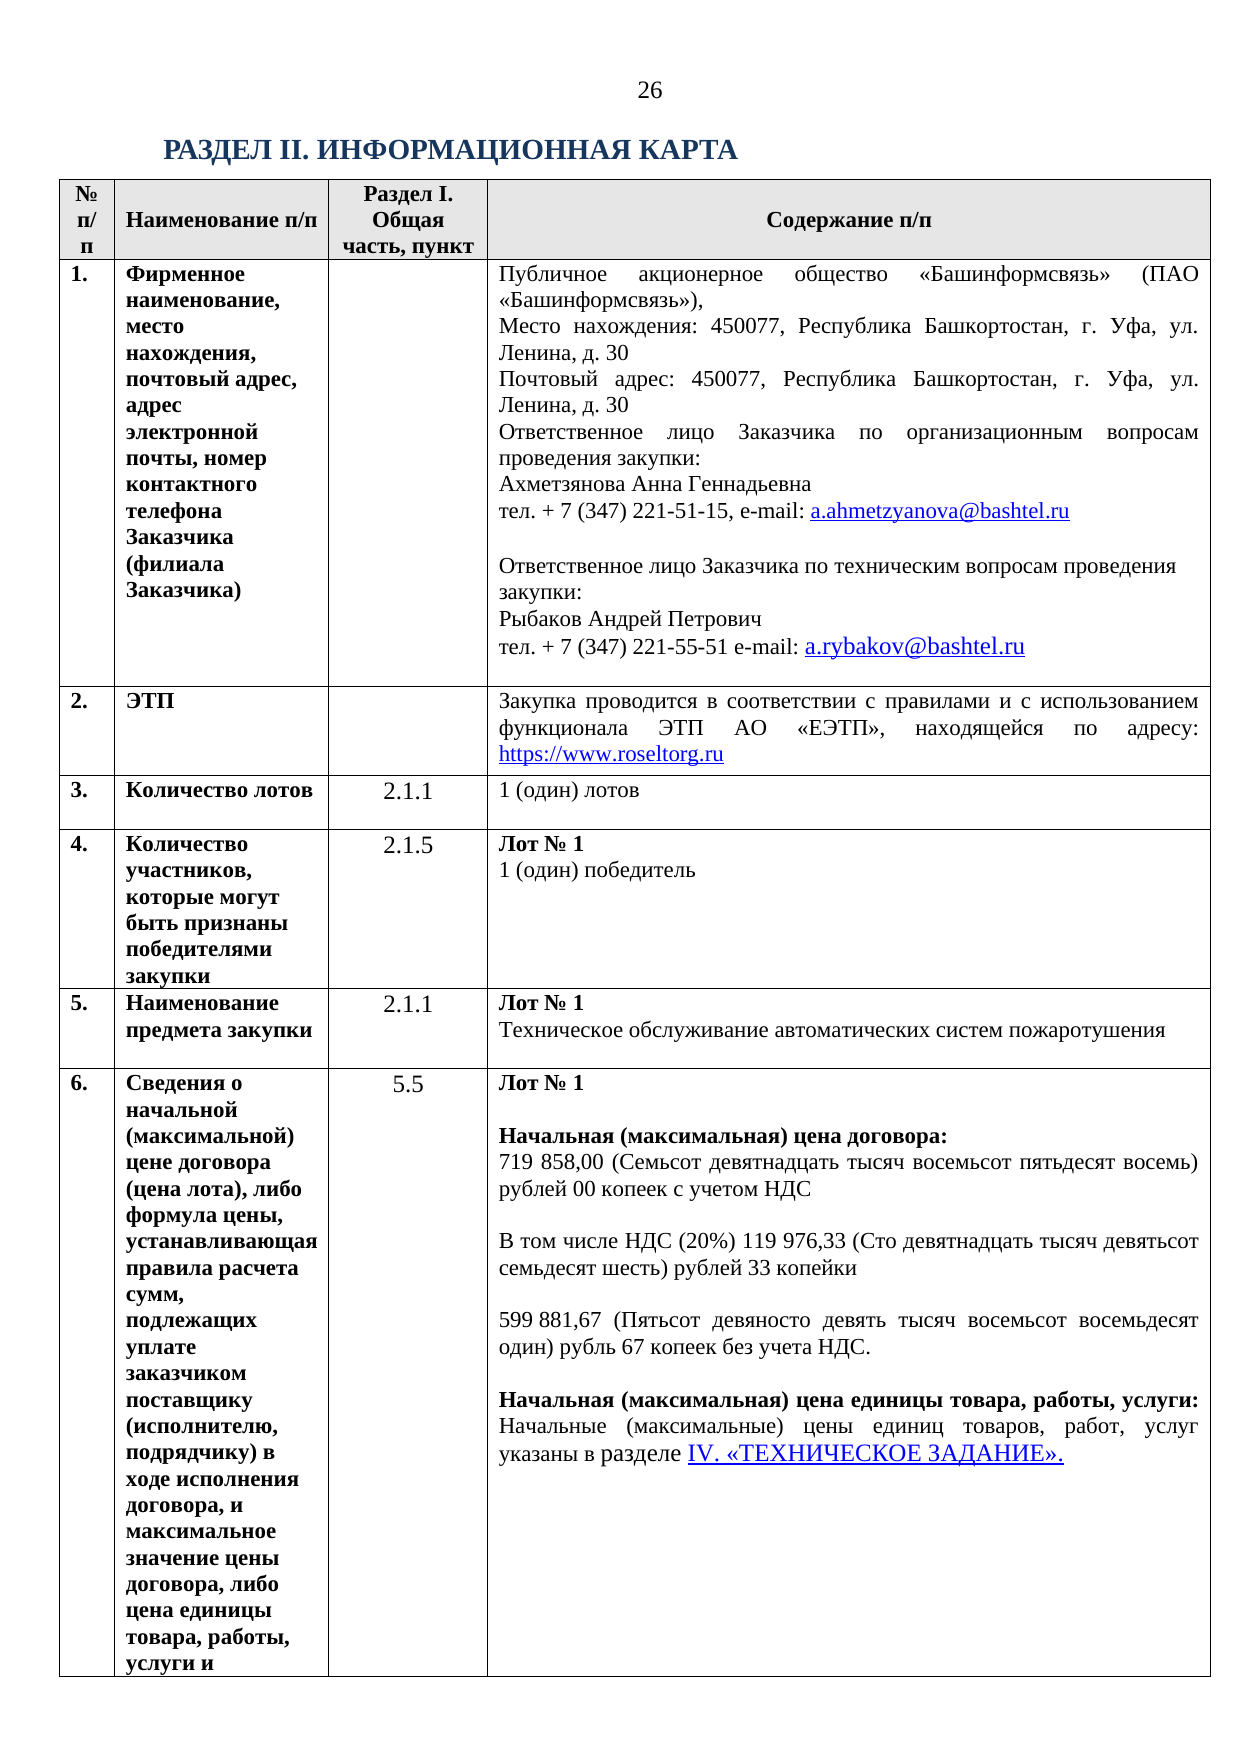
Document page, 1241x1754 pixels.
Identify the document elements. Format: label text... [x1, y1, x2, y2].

table_cell Количество лотов [115, 776, 328, 829]
table_cell [60, 260, 114, 686]
table_cell 1 (один) лотов [488, 776, 1210, 829]
table_cell Закупка проводится в соответствии с правилами и с использованием функционала ЭТП АО «ЕЭТП», находящейся по адресу: https://www.roseltorg.ru [488, 687, 1210, 775]
table_cell Количество участников, которые могут быть признаны победителями закупки [115, 830, 328, 988]
table_header Наименование п/п [115, 180, 328, 259]
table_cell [488, 1069, 1210, 1676]
table_header Содержание п/п [488, 180, 1210, 259]
table_cell [60, 989, 114, 1068]
table_cell 2.1.1 [329, 989, 487, 1068]
table_header № п/п [60, 180, 114, 259]
table_cell Наименование предмета закупки [115, 989, 328, 1068]
table_cell [329, 687, 487, 775]
table_header Раздел I. Общая часть, пункт [329, 180, 487, 259]
table_cell [60, 687, 114, 775]
table_cell Фирменное наименование, место нахождения, почтовый адрес, адрес электронной почты, номер контактного телефона Заказчика (филиала Заказчика) [115, 260, 328, 686]
table_cell [60, 830, 114, 988]
subtitle РАЗДЕЛ II. ИНФОРМАЦИОННАЯ КАРТА [163, 132, 1181, 166]
table_cell Публичное акционерное общество «Башинформсвязь» (ПАО «Башинформсвязь»), Место нахождения: 450077, Республика Башкортостан, г. Уфа, ул. Ленина, д. 30 Почтовый адрес: 450077, Республика Башкортостан, г. Уфа, ул. Ленина, д. 30 Ответственное лицо Заказчика по организационным вопросам проведения закупки: Ахметзянова Анна Геннадьевна тел. + 7 (347) 221-51-15, e-mail: a.ahmetzyanova@bashtel.ru Ответственное лицо Заказчика по техническим вопросам проведения закупки: Рыбаков Андрей Петрович тел. + 7 (347) 221-55-51 e-mail: a.rybakov@bashtel.ru [488, 260, 1210, 686]
table_cell [329, 260, 487, 686]
table_cell 2.1.5 [329, 830, 487, 988]
table_cell ЭТП [115, 687, 328, 775]
table_cell Лот № 1 Техническое обслуживание автоматических систем пожаротушения [488, 989, 1210, 1068]
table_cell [115, 1069, 328, 1676]
table_cell [60, 1069, 114, 1676]
table_cell [60, 776, 114, 829]
table_cell 2.1.1 [329, 776, 487, 829]
table_cell Лот № 1 1 (один) победитель [488, 830, 1210, 988]
table_cell 5.5 [329, 1069, 487, 1676]
